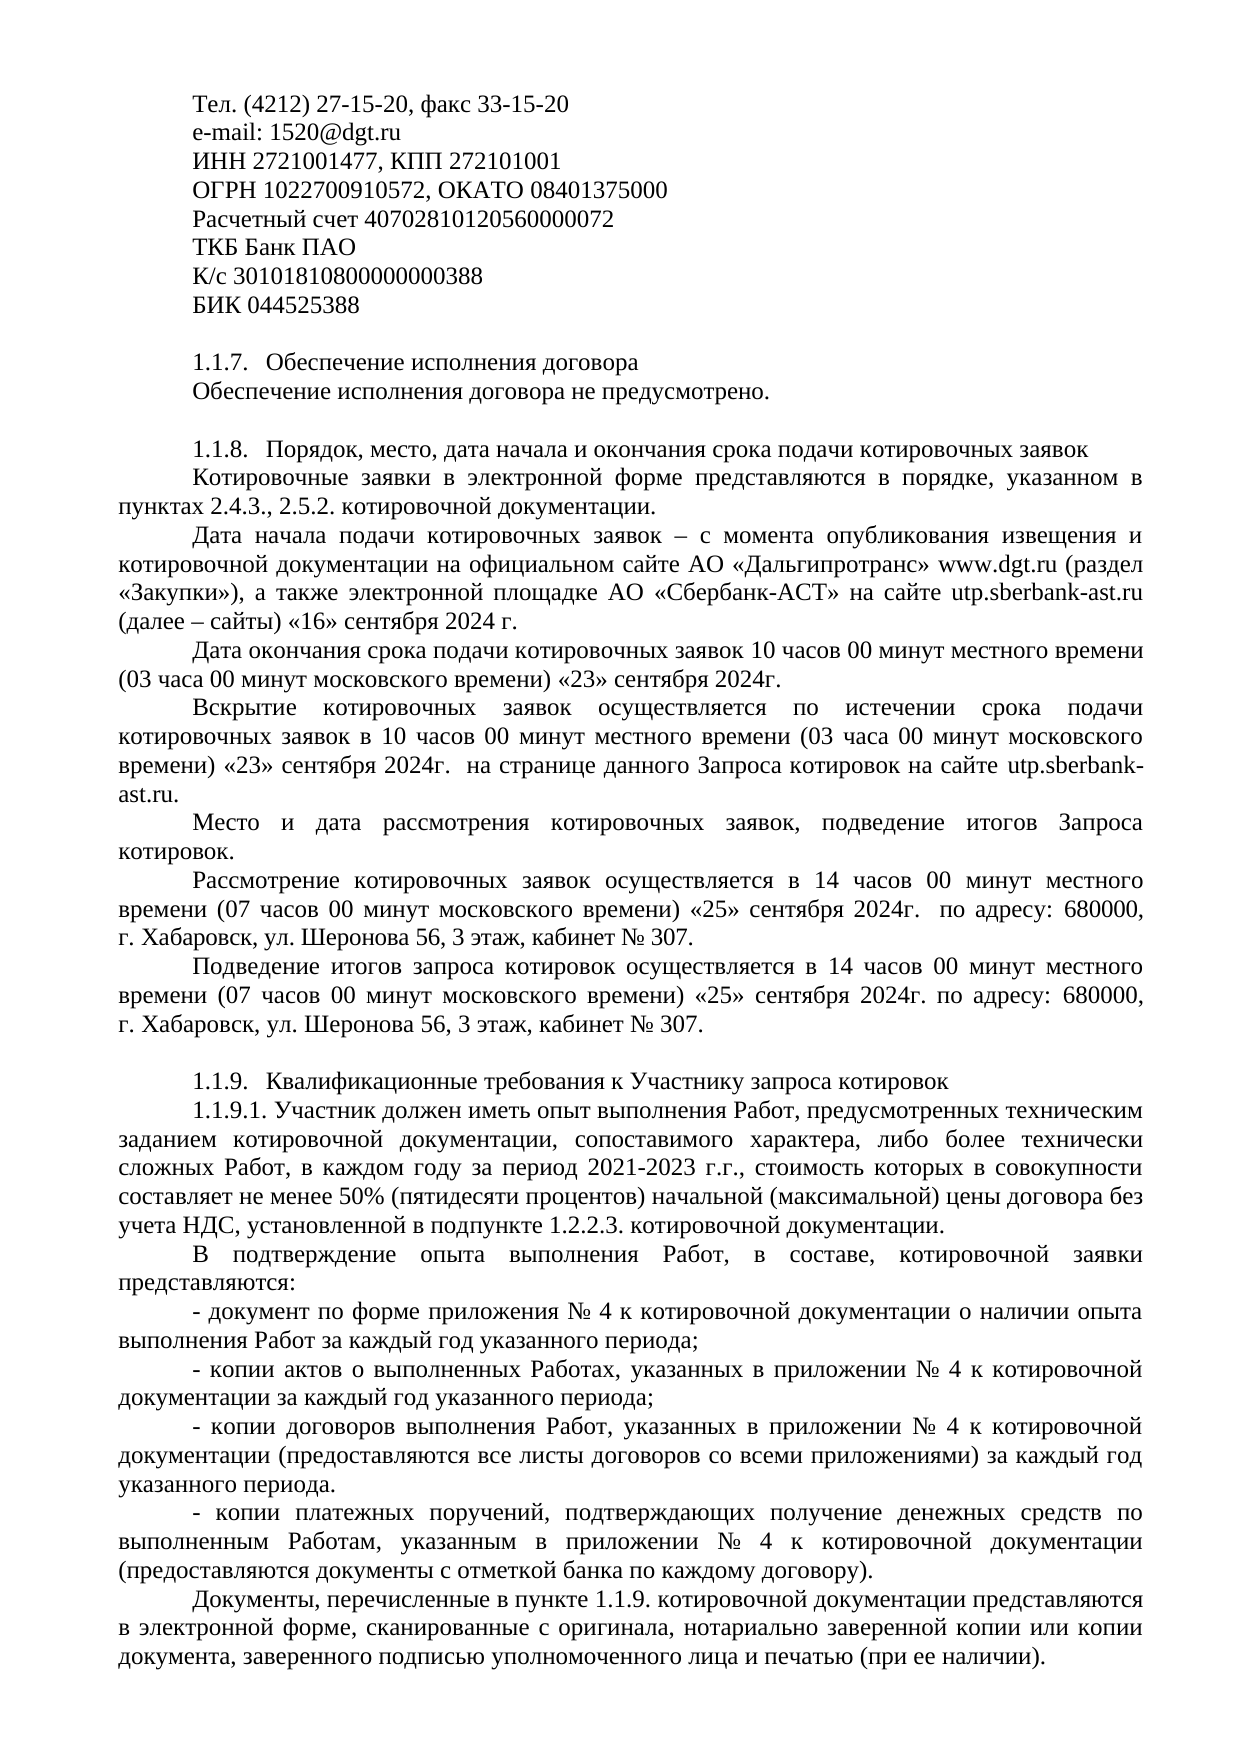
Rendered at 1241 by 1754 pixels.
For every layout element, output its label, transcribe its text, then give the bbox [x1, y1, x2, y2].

text Вскрытие котировочных заявок осуществляется по истечении срока подачи котировочных заявок в 10 часов 00 минут местного времени (03 часа 00 минут московского времени) «23» сентября 2024г. на странице данного Запроса котировок на сайте utp.sberbank-ast.ru. [118, 692, 1144, 807]
text ИНН 2721001477, КПП 272101001 [118, 146, 1144, 175]
text БИК 044525388 [118, 290, 1144, 319]
text ОГРН 1022700910572, ОКАТО 08401375000 [118, 175, 1144, 204]
text - копии актов о выполненных Работах, указанных в приложении № 4 к котировочной документации за каждый год указанного периода; [118, 1354, 1144, 1411]
list Документы, перечисленные в пункте 1.1.9. котировочной документации представляются в электронной форме, сканированные с оригинала, нотариально заверенной копии или копии документа, заверенного подписью уполномоченного лица и печатью (при ее наличии). [118, 1584, 1144, 1670]
subtitle Обеспечение исполнения договора [192, 347, 1144, 376]
text - копии договоров выполнения Работ, указанных в приложении № 4 к котировочной документации (предоставляются все листы договоров со всеми приложениями) за каждый год указанного периода. [118, 1411, 1144, 1497]
text Обеспечение исполнения договора не предусмотрено. [118, 376, 1144, 405]
subtitle Порядок, место, дата начала и окончания срока подачи котировочных заявок [118, 434, 1144, 462]
text Тел. (4212) 27-15-20, факс 33-15-20 [118, 89, 1144, 117]
list Подведение итогов запроса котировок осуществляется в 14 часов 00 минут местного времени (07 часов 00 минут московского времени) «25» сентября 2024г. по адресу: 680000, г. Хабаровск, ул. Шеронова 56, 3 этаж, кабинет № 307. [118, 951, 1144, 1037]
text Дата окончания срока подачи котировочных заявок 10 часов 00 минут местного времени (03 часа 00 минут московского времени) «23» сентября 2024г. [118, 635, 1144, 692]
text - документ по форме приложения № 4 к котировочной документации о наличии опыта выполнения Работ за каждый год указанного периода; [118, 1296, 1144, 1354]
text Котировочные заявки в электронной форме представляются в порядке, указанном в пунктах 2.4.3., 2.5.2. котировочной документации. [118, 462, 1144, 520]
text К/с 30101810800000000388 [118, 261, 1144, 290]
text 1.1.9.1. Участник должен иметь опыт выполнения Работ, предусмотренных техническим заданием котировочной документации, сопоставимого характера, либо более технически сложных Работ, в каждом году за период 2021-2023 г.г., стоимость которых в совокупности составляет не менее 50% (пятидесяти процентов) начальной (максимальной) цены договора без учета НДС, установленной в подпункте 1.2.2.3. котировочной документации. [118, 1095, 1144, 1239]
text Дата начала подачи котировочных заявок – с момента опубликования извещения и котировочной документации на официальном сайте АО «Дальгипротранс» www.dgt.ru (раздел «Закупки»), а также электронной площадке АО «Сбербанк-АСТ» на сайте utp.sberbank-ast.ru (далее – сайты) «16» сентября 2024 г. [118, 520, 1144, 635]
list Рассмотрение котировочных заявок осуществляется в 14 часов 00 минут местного времени (07 часов 00 минут московского времени) «25» сентября 2024г. по адресу: 680000, г. Хабаровск, ул. Шеронова 56, 3 этаж, кабинет № 307. [118, 865, 1144, 951]
list 1.1.9. Квалификационные требования к Участнику запроса котировок [118, 1066, 1144, 1095]
text e-mail: 1520@dgt.ru [118, 117, 1144, 146]
text ТКБ Банк ПАО [118, 232, 1144, 261]
text - копии платежных поручений, подтверждающих получение денежных средств по выполненным Работам, указанным в приложении № 4 к котировочной документации (предоставляются документы с отметкой банка по каждому договору). [118, 1497, 1144, 1584]
text Место и дата рассмотрения котировочных заявок, подведение итогов Запроса котировок. [118, 807, 1144, 865]
text В подтверждение опыта выполнения Работ, в составе, котировочной заявки представляются: [118, 1239, 1144, 1296]
text Расчетный счет 40702810120560000072 [118, 204, 1144, 232]
